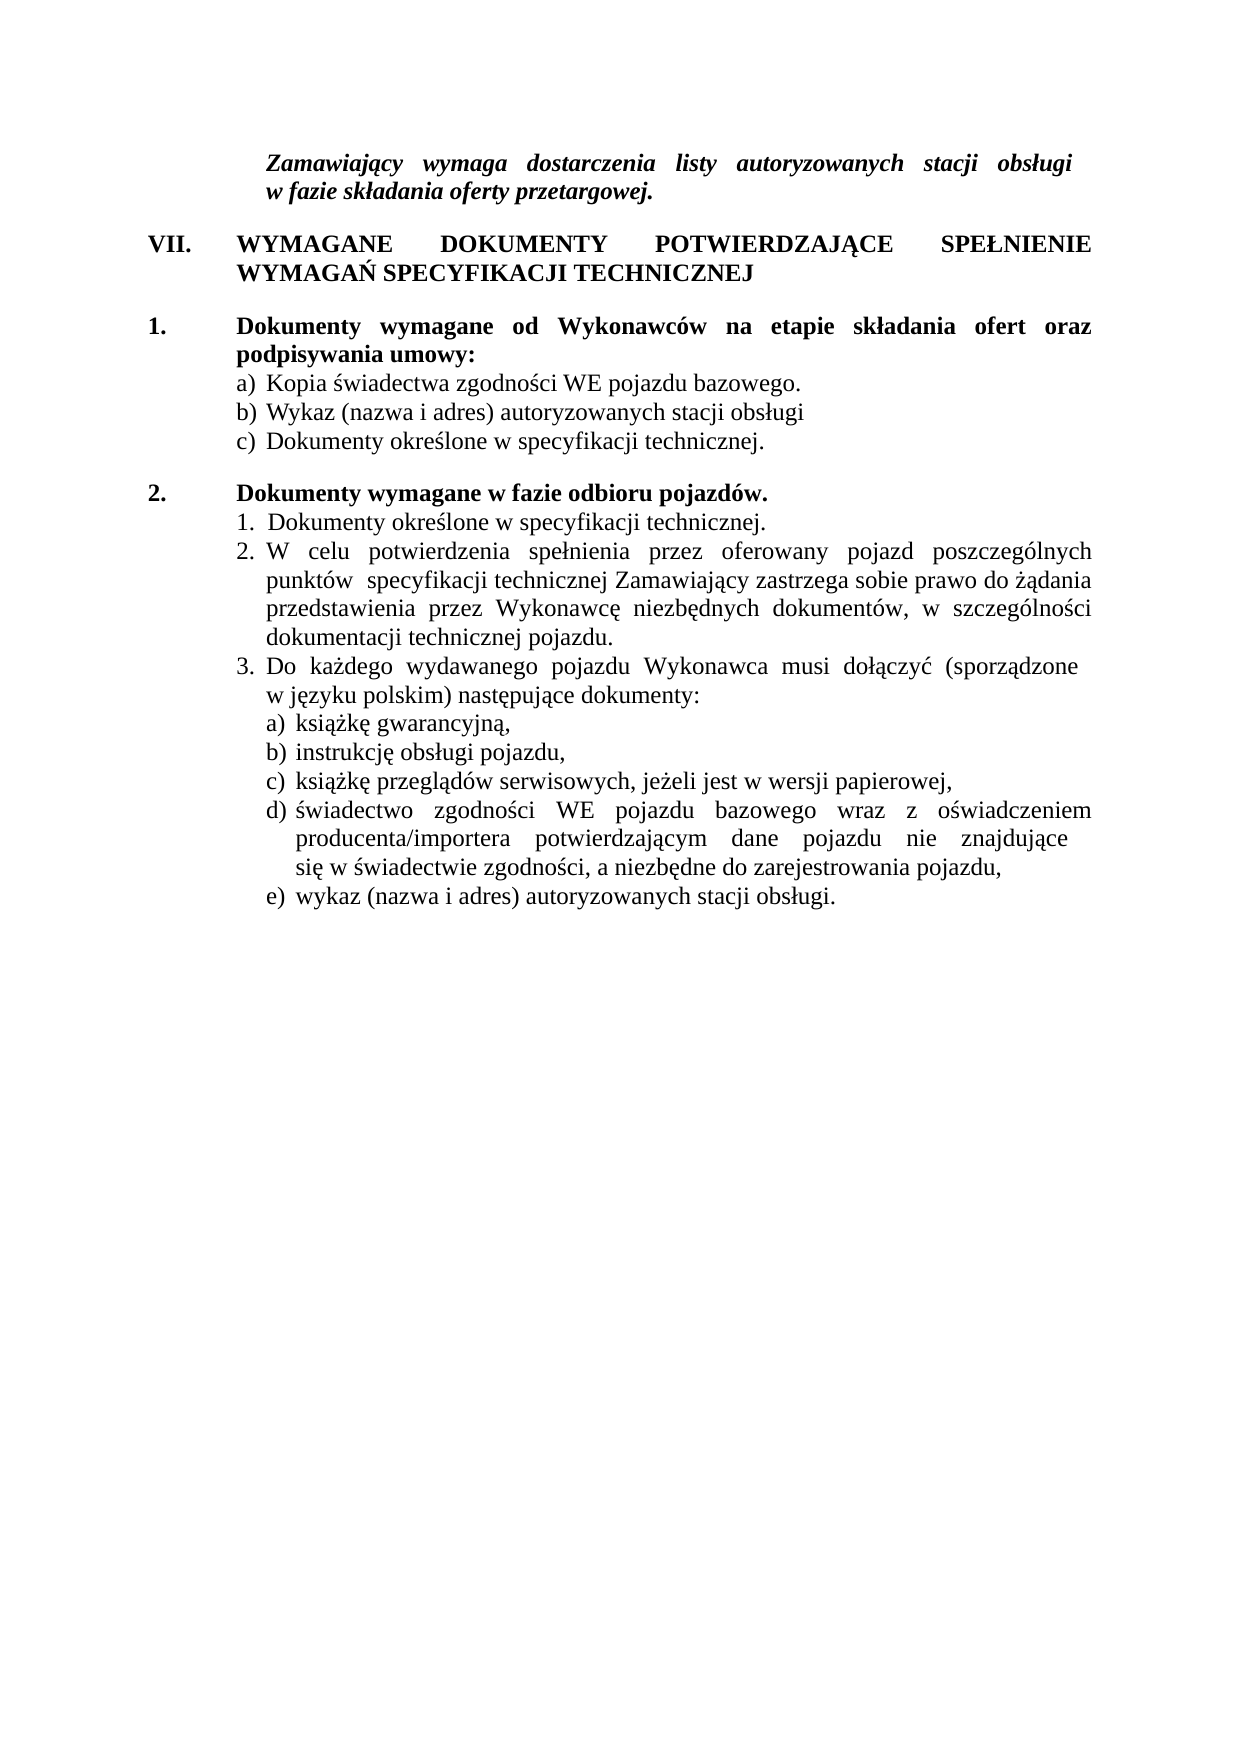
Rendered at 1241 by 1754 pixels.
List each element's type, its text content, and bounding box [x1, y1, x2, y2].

text 1. Dokumenty wymagane od Wykonawców na etapie składania ofert oraz podpisywania umowy: [148, 311, 1093, 368]
text 3. Do każdego wydawanego pojazdu Wykonawca musi dołączyć (sporządzone w języku polskim) następujące dokumenty: [236, 651, 1093, 708]
text b) Wykaz (nazwa i adres) autoryzowanych stacji obsługi [236, 397, 1093, 426]
text Zamawiający wymaga dostarczenia listy autoryzowanych stacji obsługi w fazie składania oferty przetargowej. [266, 148, 1093, 205]
list wykaz (nazwa i adres) autoryzowanych stacji obsługi. [266, 881, 1093, 910]
text c) Dokumenty określone w specyfikacji technicznej. [236, 426, 1093, 454]
list instrukcję obsługi pojazdu, [266, 737, 1093, 766]
text 1. Dokumenty określone w specyfikacji technicznej. [236, 507, 1093, 536]
list książkę gwarancyjną, [266, 708, 1093, 737]
list książkę przeglądów serwisowych, jeżeli jest w wersji papierowej, [266, 766, 1093, 795]
text VII. WYMAGANE DOKUMENTY POTWIERDZAJĄCE SPEŁNIENIE WYMAGAŃ SPECYFIKACJI TECHNICZNEJ [148, 229, 1093, 287]
list świadectwo zgodności WE pojazdu bazowego wraz z oświadczeniem producenta/importera potwierdzającym dane pojazdu nie znajdujące się w świadectwie zgodności, a niezbędne do zarejestrowania pojazdu, [266, 795, 1093, 881]
text a) Kopia świadectwa zgodności WE pojazdu bazowego. [236, 368, 1093, 397]
text 2. Dokumenty wymagane w fazie odbioru pojazdów. [148, 478, 1093, 507]
text 2. W celu potwierdzenia spełnienia przez oferowany pojazd poszczególnych punktów specyfikacji technicznej Zamawiający zastrzega sobie prawo do żądania przedstawienia przez Wykonawcę niezbędnych dokumentów, w szczególności dokumentacji technicznej pojazdu. [236, 536, 1093, 651]
